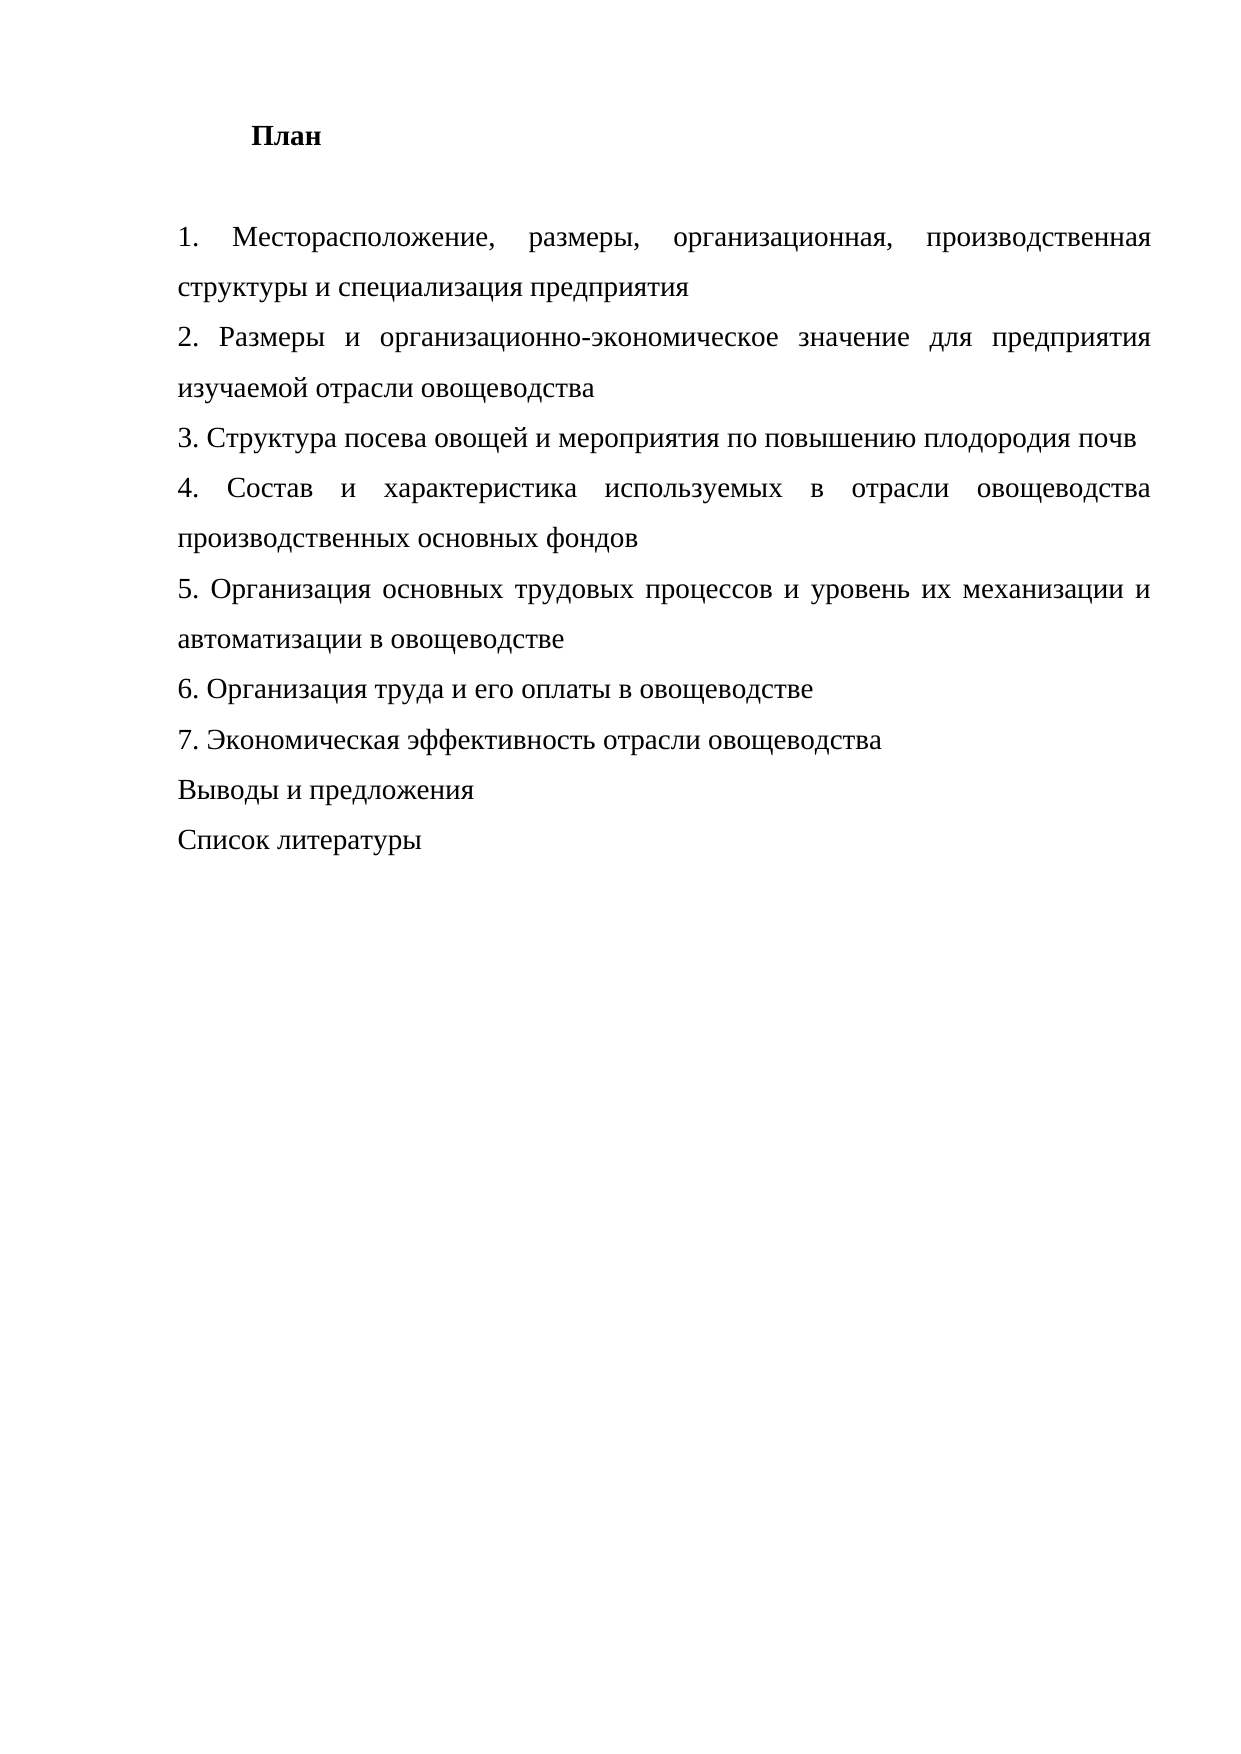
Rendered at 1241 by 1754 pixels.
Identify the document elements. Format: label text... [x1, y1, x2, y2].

text 1. Месторасположение, размеры, организационная, производственная структуры и специализация предприятия [177, 219, 1152, 303]
text Выводы и предложения [177, 772, 1152, 806]
text План [177, 118, 1152, 152]
text 4. Состав и характеристика используемых в отрасли овощеводства производственных основных фондов [177, 470, 1152, 554]
text 2. Размеры и организационно-экономическое значение для предприятия изучаемой отраcли овощеводства [177, 319, 1152, 403]
text 6. Организация труда и его оплаты в овощеводстве [177, 672, 1152, 705]
text 3. Структура посева овощей и мероприятия по повышению плодородия почв [177, 420, 1152, 453]
text Список литературы [177, 822, 1152, 856]
text 5. Организация основных трудовых процессов и уровень их механизации и автоматизации в овощеводстве [177, 571, 1152, 655]
text 7. Экономическая эффективность отрасли овощеводства [177, 722, 1152, 755]
